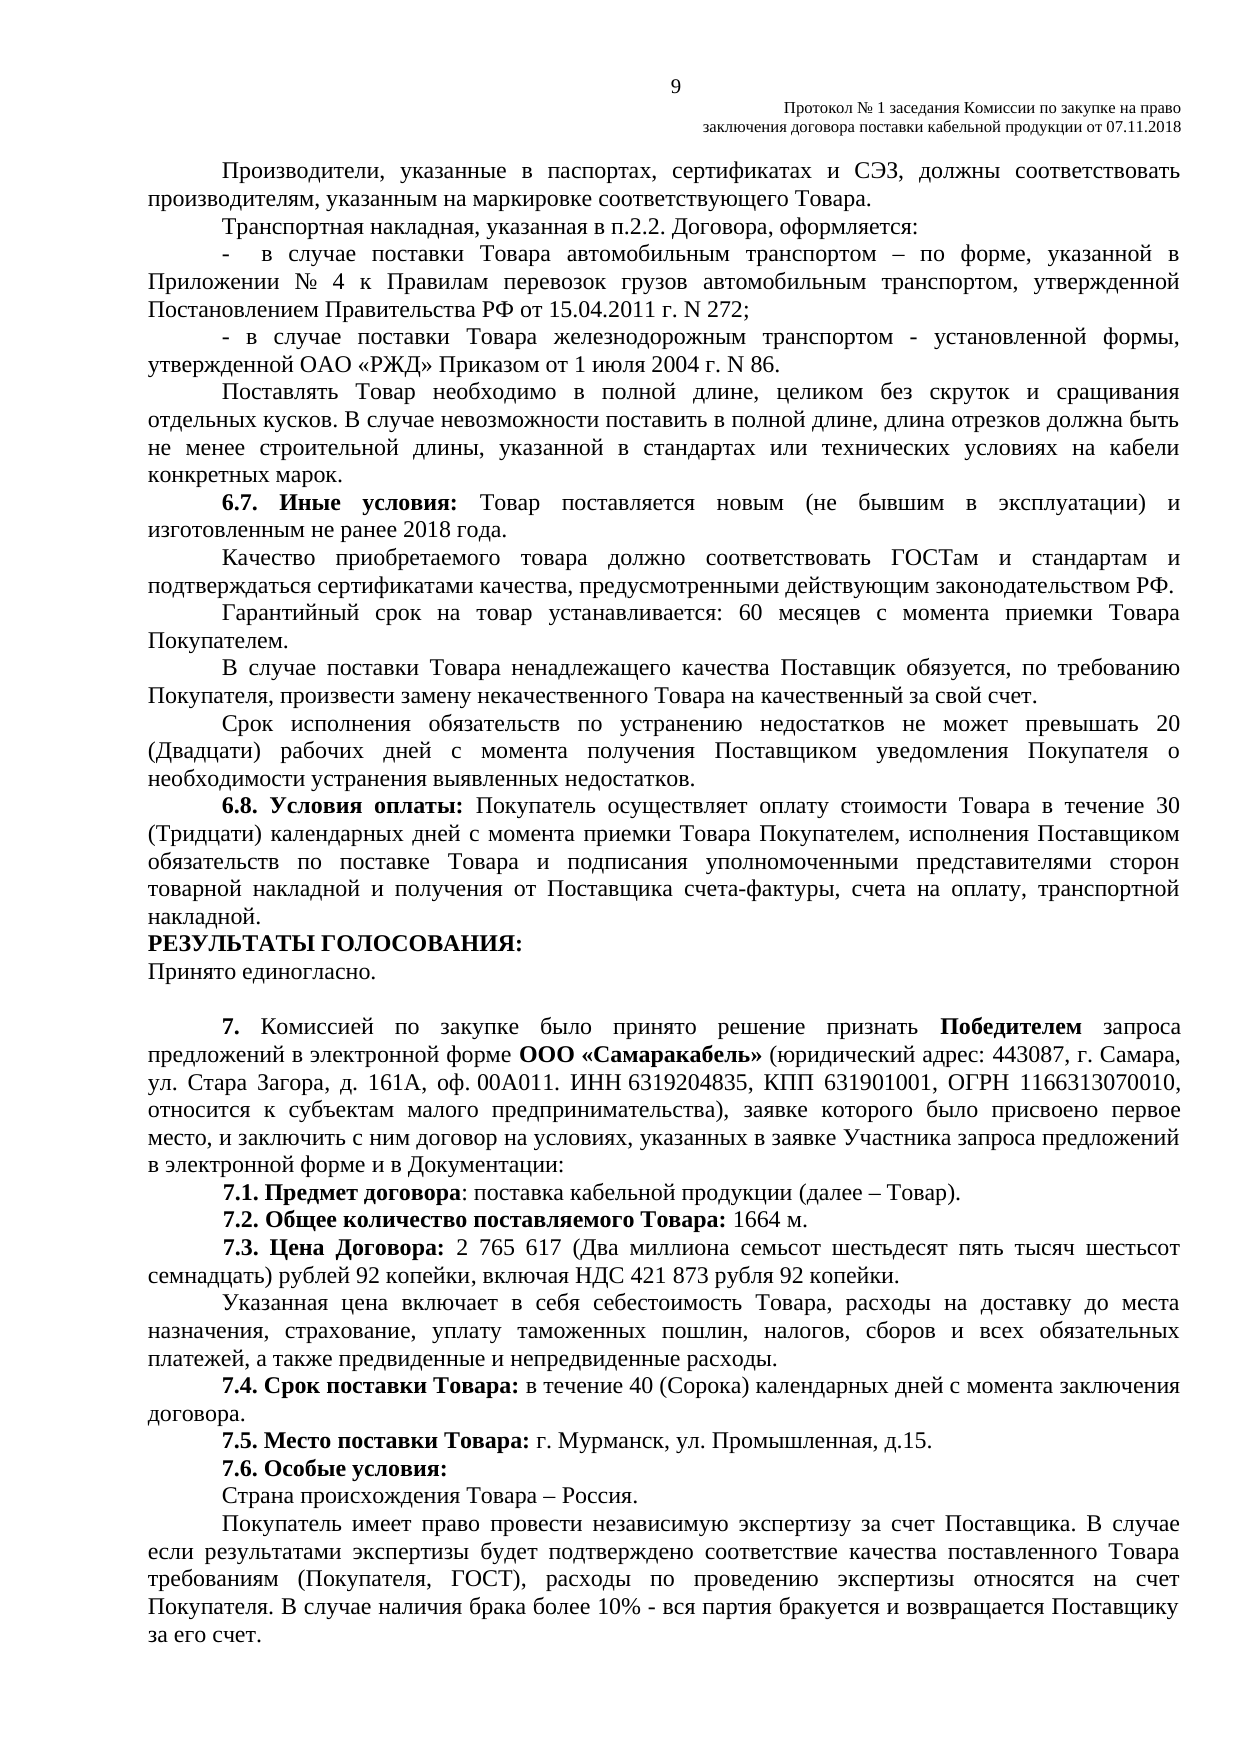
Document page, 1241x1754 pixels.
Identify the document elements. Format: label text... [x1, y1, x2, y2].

text В случае поставки Товара ненадлежащего качества Поставщик обязуется, по требованию Покупателя, произвести замену некачественного Товара на качественный за свой счет. [148, 653, 1181, 709]
text Срок исполнения обязательств по устранению недостатков не может превышать 20 (Двадцати) рабочих дней с момента получения Поставщиком уведомления Покупателя о необходимости устранения выявленных недостатков. [148, 709, 1181, 791]
text Гарантийный срок на товар устанавливается: 60 месяцев с момента приемки Товара Покупателем. [148, 598, 1181, 653]
text Страна происхождения Товара – Россия. [148, 1482, 1181, 1509]
text Качество приобретаемого товара должно соответствовать ГОСТам и стандартам и подтверждаться сертификатами качества, предусмотренными действующим законодательством РФ. [148, 543, 1181, 598]
text РЕЗУЛЬТАТЫ ГОЛОСОВАНИЯ: [148, 929, 1181, 957]
text 7.6. Особые условия: [148, 1454, 1181, 1482]
text Производители, указанные в паспортах, сертификатах и СЭЗ, должны соответствовать производителям, указанным на маркировке соответствующего Товара. [148, 157, 1181, 212]
list Указанная цена включает в себя себестоимость Товара, расходы на доставку до места назначения, страхование, уплату таможенных пошлин, налогов, сборов и всех обязательных платежей, а также предвиденные и непредвиденные расходы. [148, 1288, 1181, 1371]
text Принято единогласно. [148, 957, 1181, 985]
list 7.2. Общее количество поставляемого Товара: 1664 м. [223, 1206, 1181, 1233]
text 6.7. Иные условия: Товар поставляется новым (не бывшим в эксплуатации) и изготовленным не ранее 2018 года. [148, 488, 1181, 543]
text - в случае поставки Товара автомобильным транспортом – по форме, указанной в Приложении № 4 к Правилам перевозок грузов автомобильным транспортом, утвержденной Постановлением Правительства РФ от 15.04.2011 г. N 272; [148, 239, 1181, 322]
text Покупатель имеет право провести независимую экспертизу за счет Поставщика. В случае если результатами экспертизы будет подтверждено соответствие качества поставленного Товара требованиям (Покупателя, ГОСТ), расходы по проведению экспертизы относятся на счет Покупателя. В случае наличия брака более 10% - вся партия бракуется и возвращается Поставщику за его счет. [148, 1509, 1181, 1647]
text Транспортная накладная, указанная в п.2.2. Договора, оформляется: [148, 212, 1181, 239]
list 7.1. Предмет договора: поставка кабельной продукции (далее – Товар). [148, 1178, 1181, 1206]
text 7. Комиссией по закупке было принято решение признать Победителем запроса предложений в электронной форме ООО «Самаракабель» (юридический адрес: 443087, г. Самара, ул. Стара Загора, д. 161А, оф. 00A011. ИНН 6319204835, КПП 631901001, ОГРН 1166313070010, относится к субъектам малого предпринимательства), заявке которого было присвоено первое место, и заключить с ним договор на условиях, указанных в заявке Участника запроса предложений в электронной форме и в Документации: [148, 1012, 1181, 1178]
text Поставлять Товар необходимо в полной длине, целиком без скруток и сращивания отдельных кусков. В случае невозможности поставить в полной длине, длина отрезков должна быть не менее строительной длины, указанной в стандартах или технических условиях на кабели конкретных марок. [148, 377, 1181, 488]
text 7.4. Срок поставки Товара: в течение 40 (Сорока) календарных дней с момента заключения договора. [148, 1371, 1181, 1426]
text 6.8. Условия оплаты: Покупатель осуществляет оплату стоимости Товара в течение 30 (Тридцати) календарных дней с момента приемки Товара Покупателем, исполнения Поставщиком обязательств по поставке Товара и подписания уполномоченными представителями сторон товарной накладной и получения от Поставщика счета-фактуры, счета на оплату, транспортной накладной. [148, 791, 1181, 929]
text 7.5. Место поставки Товара: г. Мурманск, ул. Промышленная, д.15. [148, 1426, 1181, 1454]
text - в случае поставки Товара железнодорожным транспортом - установленной формы, утвержденной ОАО «РЖД» Приказом от 1 июля 2004 г. N 86. [148, 322, 1181, 377]
list 7.3. Цена Договора: 2 765 617 (Два миллиона семьсот шестьдесят пять тысяч шестьсот семнадцать) рублей 92 копейки, включая НДС 421 873 рубля 92 копейки. [148, 1233, 1181, 1288]
